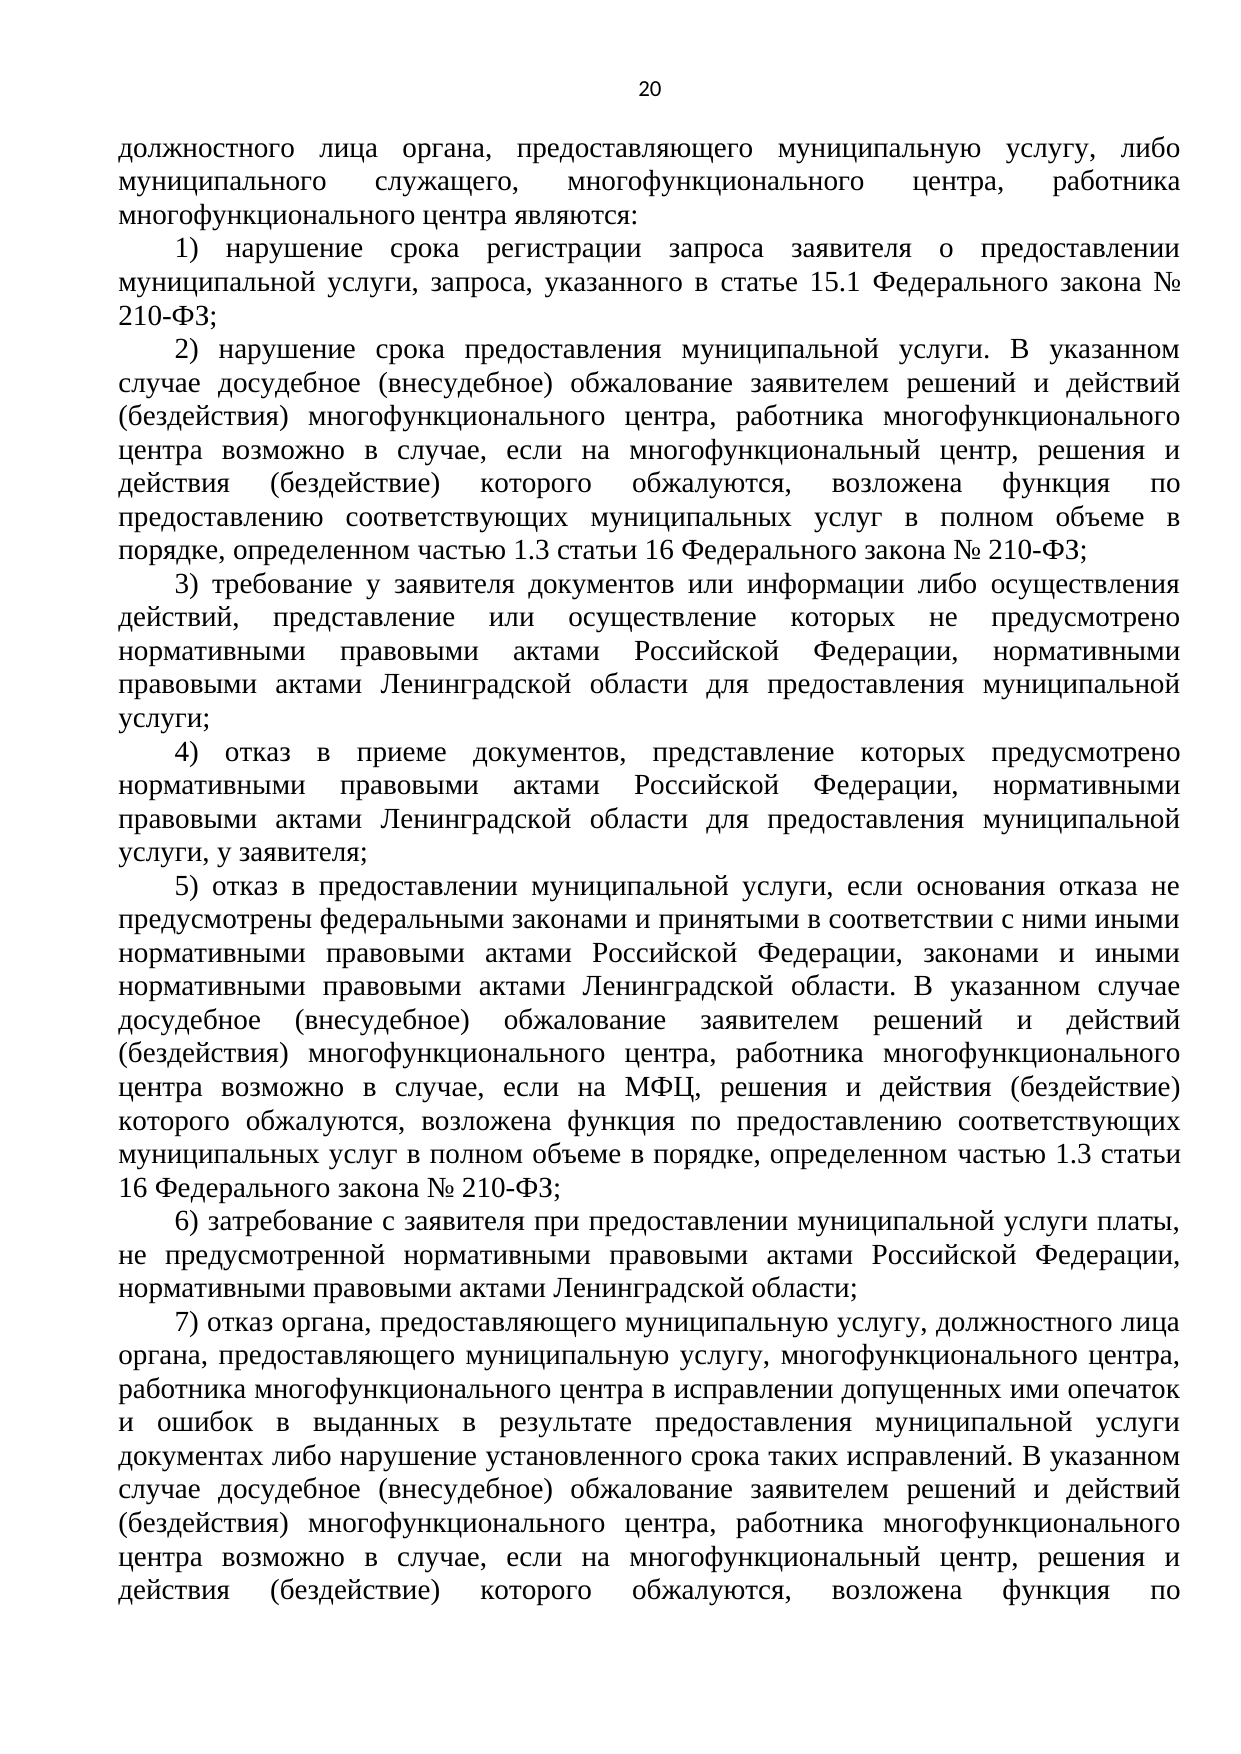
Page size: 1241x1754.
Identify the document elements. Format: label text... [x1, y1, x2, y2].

text 5) отказ в предоставлении муниципальной услуги, если основания отказа не предусмотрены федеральными законами и принятыми в соответствии с ними иными нормативными правовыми актами Российской Федерации, законами и иными нормативными правовыми актами Ленинградской области. В указанном случае досудебное (внесудебное) обжалование заявителем решений и действий (бездействия) многофункционального центра, работника многофункционального центра возможно в случае, если на МФЦ, решения и действия (бездействие) которого обжалуются, возложена функция по предоставлению соответствующих муниципальных услуг в полном объеме в порядке, определенном частью 1.3 статьи 16 Федерального закона № 210-ФЗ; [118, 868, 1181, 1203]
text 3) требование у заявителя документов или информации либо осуществления действий, представление или осуществление которых не предусмотрено нормативными правовыми актами Российской Федерации, нормативными правовыми актами Ленинградской области для предоставления муниципальной услуги; [118, 566, 1181, 734]
text 4) отказ в приеме документов, представление которых предусмотрено нормативными правовыми актами Российской Федерации, нормативными правовыми актами Ленинградской области для предоставления муниципальной услуги, у заявителя; [118, 734, 1181, 868]
text 2) нарушение срока предоставления муниципальной услуги. В указанном случае досудебное (внесудебное) обжалование заявителем решений и действий (бездействия) многофункционального центра, работника многофункционального центра возможно в случае, если на многофункциональный центр, решения и действия (бездействие) которого обжалуются, возложена функция по предоставлению соответствующих муниципальных услуг в полном объеме в порядке, определенном частью 1.3 статьи 16 Федерального закона № 210-ФЗ; [118, 331, 1181, 566]
text 1) нарушение срока регистрации запроса заявителя о предоставлении муниципальной услуги, запроса, указанного в статье 15.1 Федерального закона № 210-ФЗ; [118, 231, 1181, 331]
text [118, 130, 1181, 231]
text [118, 1304, 1181, 1606]
text 6) затребование с заявителя при предоставлении муниципальной услуги платы, не предусмотренной нормативными правовыми актами Российской Федерации, нормативными правовыми актами Ленинградской области; [118, 1203, 1181, 1304]
